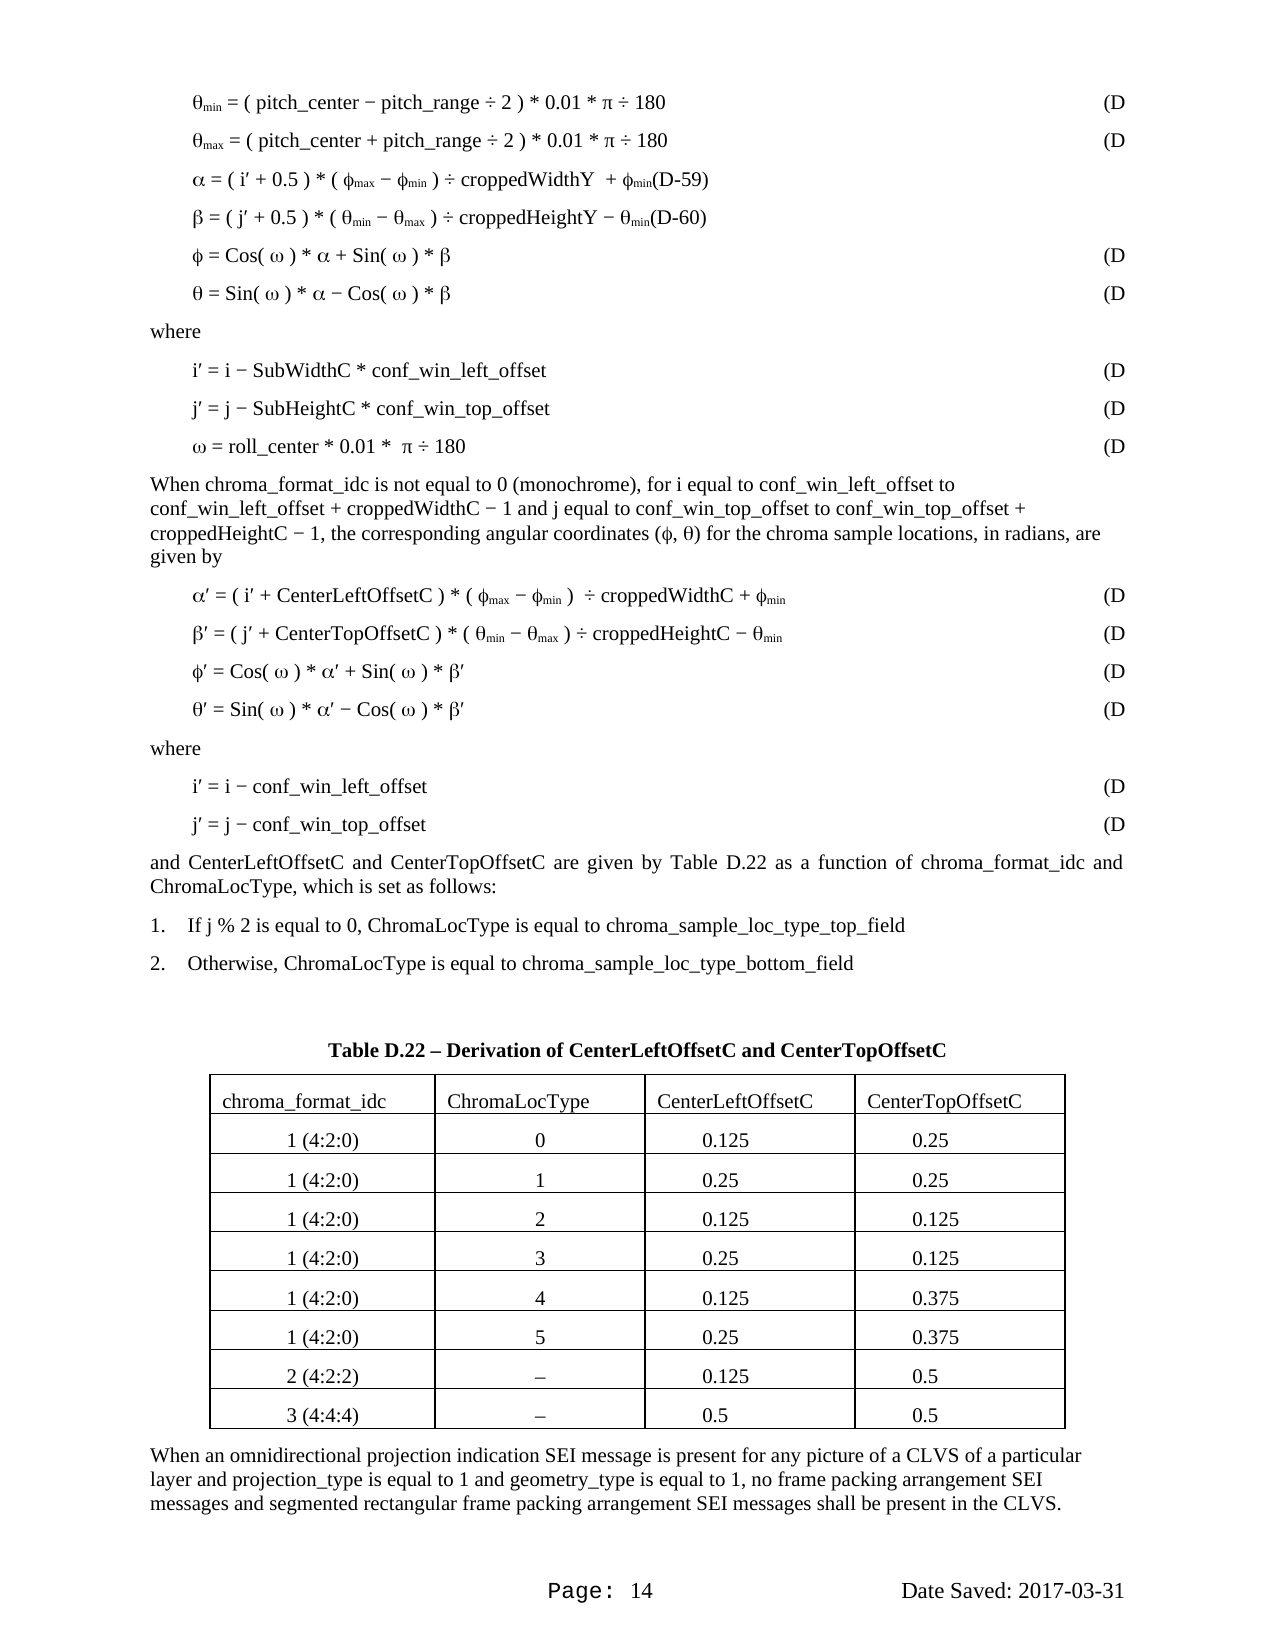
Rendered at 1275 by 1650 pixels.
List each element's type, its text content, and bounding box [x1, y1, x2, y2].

text ′ = ( j′ + CenterTopOffsetC ) * ( min − max ) ÷ croppedHeightC − min (D-67) [192, 621, 1125, 645]
text where [150, 319, 1125, 343]
table_cell 1 (4:2:0) [211, 1271, 434, 1309]
table_cell 0.25 [646, 1232, 854, 1270]
table_cell 3 (4:4:4) [211, 1389, 434, 1427]
table_cell 1 (4:2:0) [211, 1154, 434, 1192]
list Otherwise, ChromaLocType is equal to chroma_sample_loc_type_bottom_field [150, 951, 1125, 975]
table_cell 4 [436, 1271, 644, 1309]
table_cell 0.375 [856, 1271, 1064, 1309]
text When an omnidirectional projection indication SEI message is present for any picture of a CLVS of a particular layer and projection_type is equal to 1 and geometry_type is equal to 1, no frame packing arrangement SEI messages and segmented rectangular frame packing arrangement SEI messages shall be present in the CLVS. [150, 1443, 1125, 1515]
text When chroma_format_idc is not equal to 0 (monochrome), for i equal to conf_win_left_offset to conf_win_left_offset + croppedWidthC − 1 and j equal to conf_win_top_offset to conf_win_top_offset + croppedHeightC − 1, the corresponding angular coordinates (, ) for the chroma sample locations, in radians, are given by [150, 472, 1125, 568]
text = roll_center * 0.01 * π ÷ 180 (D-65) [192, 434, 1125, 458]
table_cell 1 (4:2:0) [211, 1114, 434, 1152]
table_cell 1 [436, 1154, 644, 1192]
table_cell 2 (4:2:2) [211, 1350, 434, 1388]
table_cell 0.125 [646, 1193, 854, 1231]
table_header chroma_format_idc [211, 1075, 434, 1113]
table_cell 0.375 [856, 1311, 1064, 1349]
table_cell 0.125 [646, 1114, 854, 1152]
text max = ( pitch_center + pitch_range ÷ 2 ) * 0.01 * π ÷ 180 (D-58) [192, 128, 1125, 152]
table_cell 0.125 [856, 1193, 1064, 1231]
table_cell 1 (4:2:0) [211, 1232, 434, 1270]
text = Cos( ) * + Sin( ) * (D-61) [192, 243, 1125, 267]
table_cell 0.25 [856, 1114, 1064, 1152]
table_header CenterLeftOffsetC [646, 1075, 854, 1113]
table_cell 1 (4:2:0) [211, 1311, 434, 1349]
table_cell 0.25 [646, 1311, 854, 1349]
table_cell 0.125 [646, 1350, 854, 1388]
text min = ( pitch_center − pitch_range ÷ 2 ) * 0.01 * π ÷ 180 (D-57) [192, 90, 1125, 114]
list If j % 2 is equal to 0, ChromaLocType is equal to chroma_sample_loc_type_top_field [150, 913, 1125, 937]
text Table D.22 – Derivation of CenterLeftOffsetC and CenterTopOffsetC [150, 1038, 1125, 1062]
table_cell 2 [436, 1193, 644, 1231]
table_cell 0 [436, 1114, 644, 1152]
table_cell 0.5 [646, 1389, 854, 1427]
table_cell 0.125 [646, 1271, 854, 1309]
table_cell – [436, 1389, 644, 1427]
table_cell 3 [436, 1232, 644, 1270]
text = ( j′ + 0.5 ) * ( min − max ) ÷ croppedHeightY − min (D-60) [192, 205, 1125, 229]
table_cell 0.5 [856, 1389, 1064, 1427]
table_cell 5 [436, 1311, 644, 1349]
table_cell 0.25 [646, 1154, 854, 1192]
text and CenterLeftOffsetC and CenterTopOffsetC are given by Table D.22 as a function of chroma_format_idc and ChromaLocType, which is set as follows: [150, 850, 1125, 898]
text = Sin( ) * − Cos( ) * (D-62) [192, 281, 1125, 305]
text j′ = j − SubHeightC * conf_win_top_offset (D-64) [192, 396, 1125, 420]
text = ( i′ + 0.5 ) * ( max − min ) ÷ croppedWidthY + min (D-59) [192, 166, 1125, 191]
text i′ = i − conf_win_left_offset (D-70) [192, 774, 1125, 798]
table_cell 0.25 [856, 1154, 1064, 1192]
table_cell 0.5 [856, 1350, 1064, 1388]
table_header CenterTopOffsetC [856, 1075, 1064, 1113]
table_cell – [436, 1350, 644, 1388]
text ′ = Sin( ) * ′ − Cos( ) * ′ (D-69) [192, 697, 1125, 721]
text ′ = Cos( ) * ′ + Sin( ) * ′ (D-68) [192, 659, 1125, 683]
table_cell 1 (4:2:0) [211, 1193, 434, 1231]
text where [150, 736, 1125, 760]
table_header ChromaLocType [436, 1075, 644, 1113]
text ′ = ( i′ + CenterLeftOffsetC ) * ( max − min ) ÷ croppedWidthC + min (D-66) [192, 583, 1125, 607]
text i′ = i − SubWidthC * conf_win_left_offset (D-63) [192, 358, 1125, 382]
table_cell 0.125 [856, 1232, 1064, 1270]
text j′ = j − conf_win_top_offset (D-71) [192, 812, 1125, 836]
